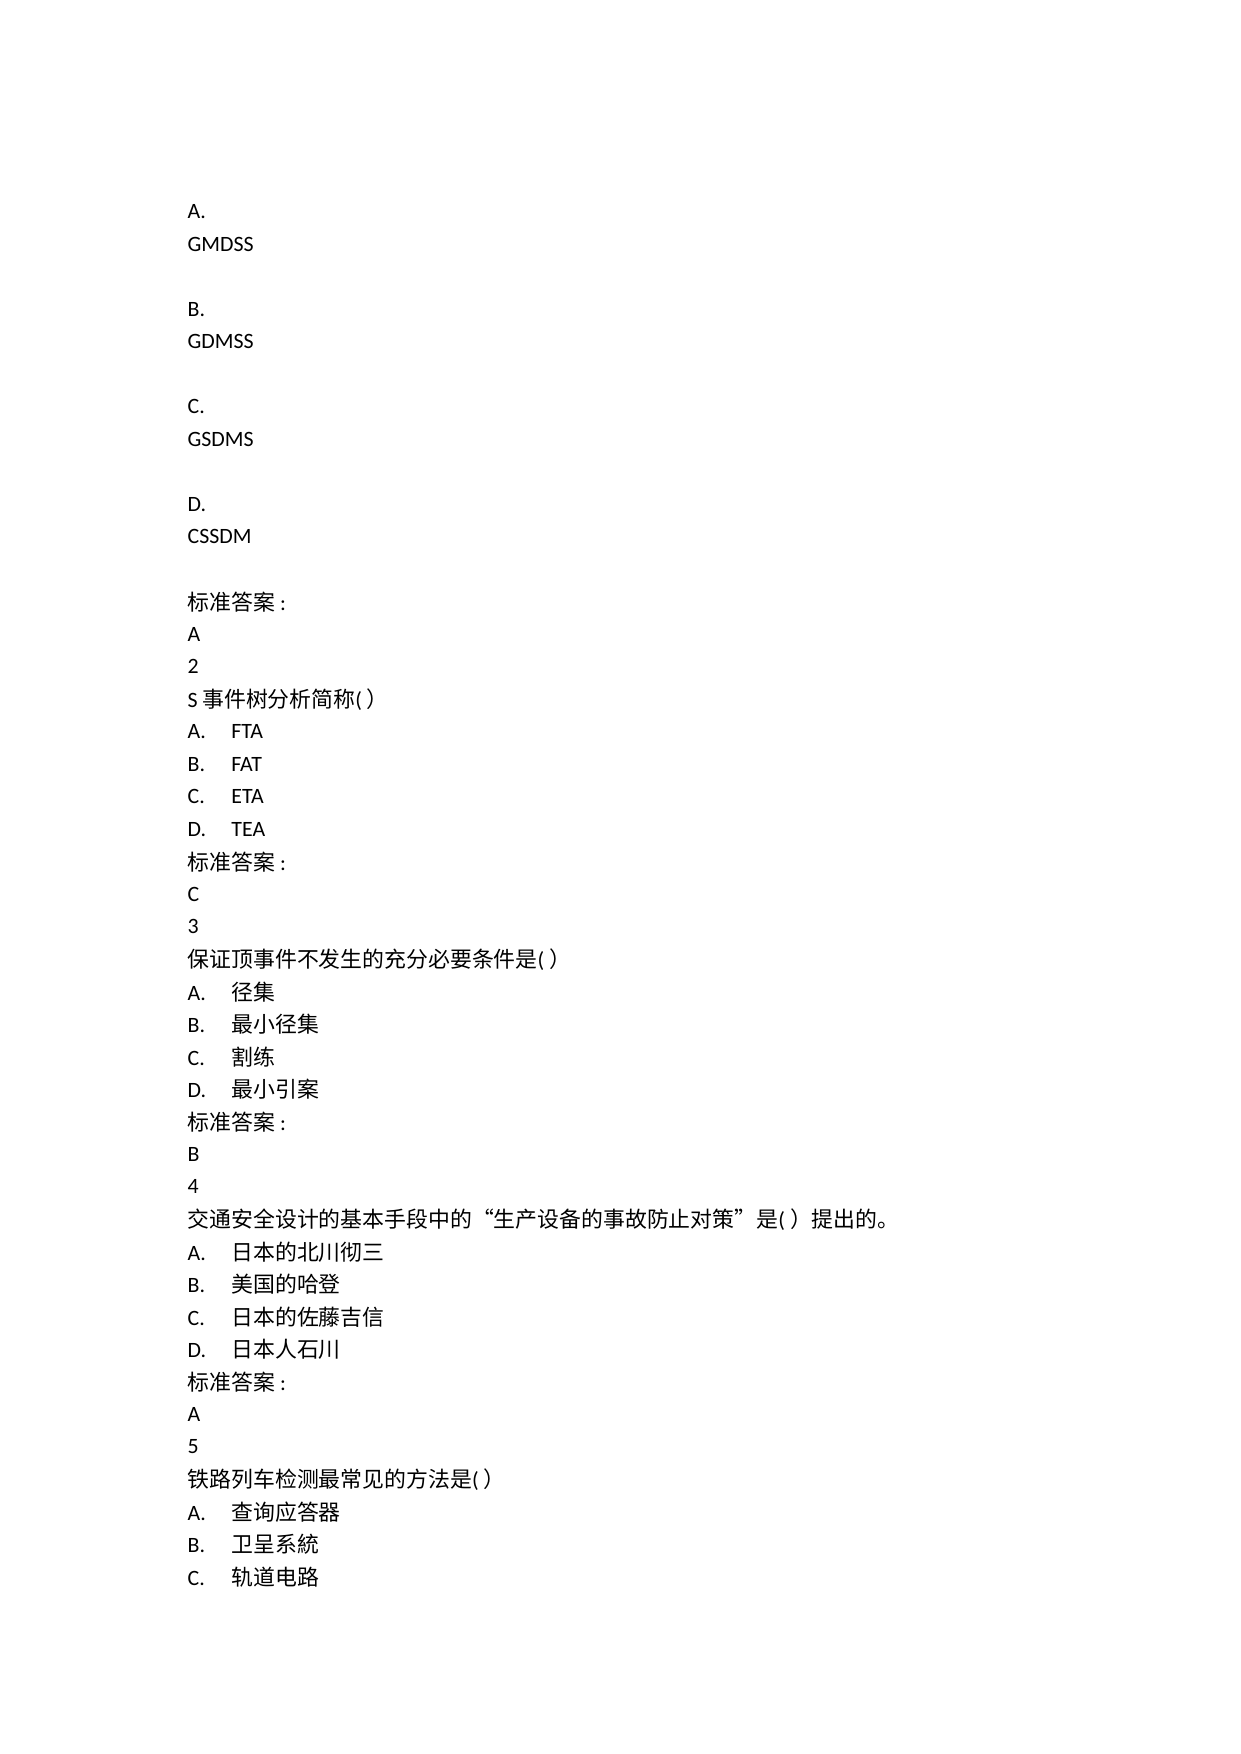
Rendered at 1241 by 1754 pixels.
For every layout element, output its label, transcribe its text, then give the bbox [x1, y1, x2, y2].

list 4 [187, 1169, 1053, 1202]
list C. 轨道电路 [187, 1559, 1053, 1592]
list B [187, 1137, 1053, 1169]
list 3 [187, 909, 1053, 942]
list C. ETA [187, 779, 1053, 812]
list C [187, 877, 1053, 909]
list GMDSS [187, 227, 1053, 259]
list B. 最小径集 [187, 1007, 1053, 1039]
list C. 割练 [187, 1039, 1053, 1072]
list 交通安全设计的基本手段中的“生产设备的事故防止对策”是( ）提出的。 [187, 1202, 1053, 1234]
list 标准答案 : [187, 584, 1053, 617]
list 保证顶事件不发生的充分必要条件是( ） [187, 942, 1053, 974]
list D. TEA [187, 812, 1053, 844]
list S事件树分析简称( ） [187, 682, 1053, 714]
list A. 日本的北川彻三 [187, 1234, 1053, 1267]
list A. 查询应答器 [187, 1494, 1053, 1527]
list C. [187, 389, 1053, 422]
list A. FTA [187, 714, 1053, 747]
list D. 最小引案 [187, 1072, 1053, 1104]
list 标准答案 : [187, 844, 1053, 877]
list 2 [187, 649, 1053, 682]
list 铁路列车检测最常见的方法是( ） [187, 1462, 1053, 1494]
list CSSDM [187, 519, 1053, 552]
list B. 卫呈系統 [187, 1527, 1053, 1559]
list B. 美国的哈登 [187, 1267, 1053, 1299]
list 标准答案 : [187, 1364, 1053, 1397]
list D. 日本人石川 [187, 1332, 1053, 1364]
list A. 径集 [187, 974, 1053, 1007]
list GDMSS [187, 324, 1053, 357]
list A. [187, 194, 1053, 227]
list A [187, 617, 1053, 649]
list A [187, 1397, 1053, 1429]
list B. FAT [187, 747, 1053, 779]
list 标准答案 : [187, 1104, 1053, 1137]
list C. 日本的佐藤吉信 [187, 1299, 1053, 1332]
list 5 [187, 1429, 1053, 1462]
list B. [187, 292, 1053, 324]
list D. [187, 487, 1053, 519]
list GSDMS [187, 422, 1053, 454]
